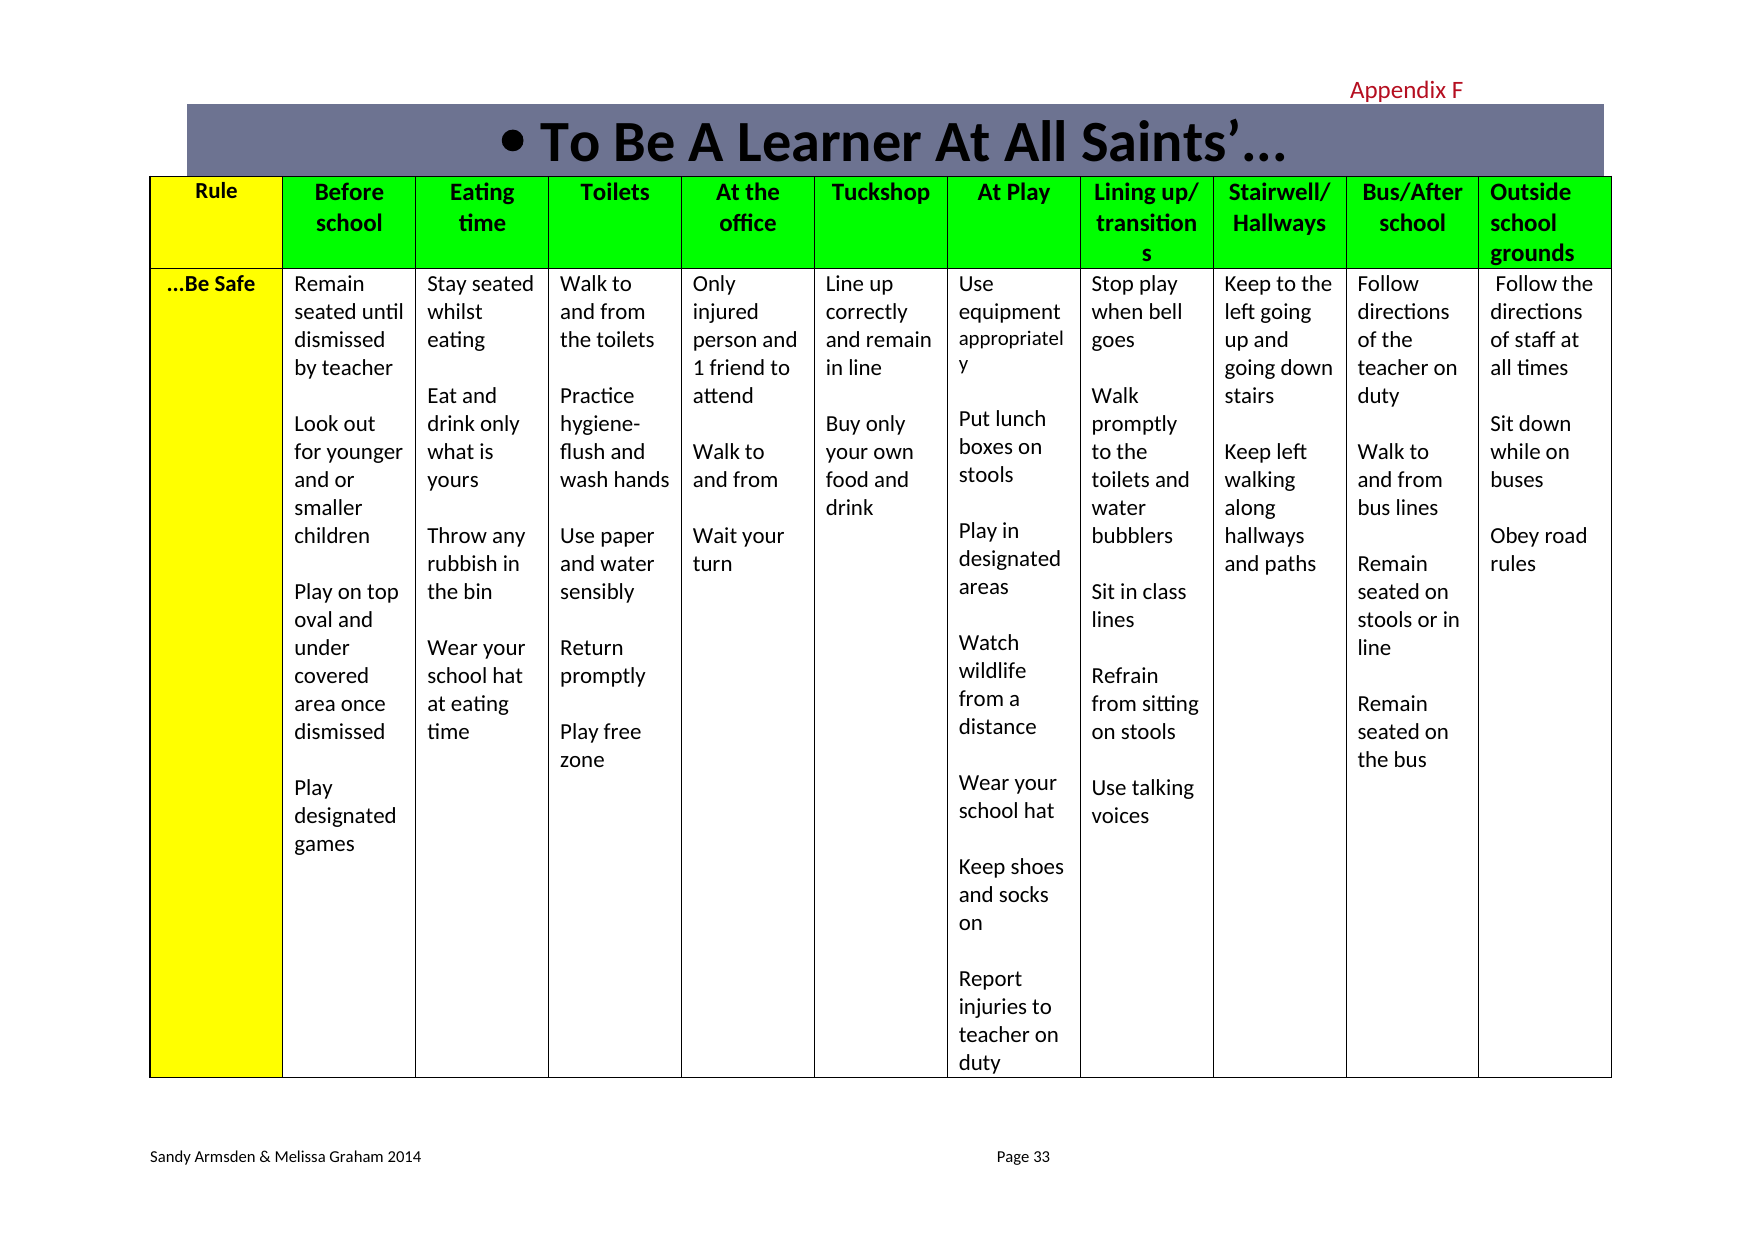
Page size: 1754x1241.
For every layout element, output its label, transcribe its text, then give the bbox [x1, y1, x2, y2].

table_cell Walk to and from the toilets Practice hygiene- flush and wash hands Use paper and water sensibly Return promptly Play free zone [549, 269, 681, 1077]
table_header Eating time [416, 177, 548, 268]
table_header At the office [682, 177, 814, 268]
list To Be A Learner At All Saints’... [187, 104, 1604, 176]
table_header Bus/After school [1347, 177, 1478, 268]
table_cell Follow the directions of staff at all times Sit down while on buses Obey road rules [1479, 269, 1611, 1077]
table_cell ...Be Safe [151, 269, 282, 1077]
table_cell Stop play when bell goes Walk promptly to the toilets and water bubblers Sit in class lines Refrain from sitting on stools Use talking voices [1081, 269, 1213, 1077]
table_header Before school [283, 177, 415, 268]
table_cell Line up correctly and remain in line Buy only your own food and drink [815, 269, 947, 1077]
table_cell Keep to the left going up and going down stairs Keep left walking along hallways and paths [1214, 269, 1346, 1077]
table_header Tuckshop [815, 177, 947, 268]
table_cell Stay seated whilst eating Eat and drink only what is yours Throw any rubbish in the bin Wear your school hat at eating time [416, 269, 548, 1077]
table_header Rule [151, 177, 282, 268]
table_cell Follow directions of the teacher on duty Walk to and from bus lines Remain seated on stools or in line Remain seated on the bus [1347, 269, 1478, 1077]
table_cell Use equipment appropriately Put lunch boxes on stools Play in designated areas Watch wildlife from a distance Wear your school hat Keep shoes and socks on Report injuries to teacher on duty [948, 269, 1080, 1077]
table_cell Remain seated until dismissed by teacher Look out for younger and or smaller children Play on top oval and under covered area once dismissed Play designated games [283, 269, 415, 1077]
table_header Toilets [549, 177, 681, 268]
table_header Outside school grounds [1479, 177, 1611, 268]
table_header At Play [948, 177, 1080, 268]
table_header Stairwell/ Hallways [1214, 177, 1346, 268]
table_cell Only injured person and 1 friend to attend Walk to and from Wait your turn [682, 269, 814, 1077]
table_header Lining up/ transitions [1081, 177, 1213, 268]
